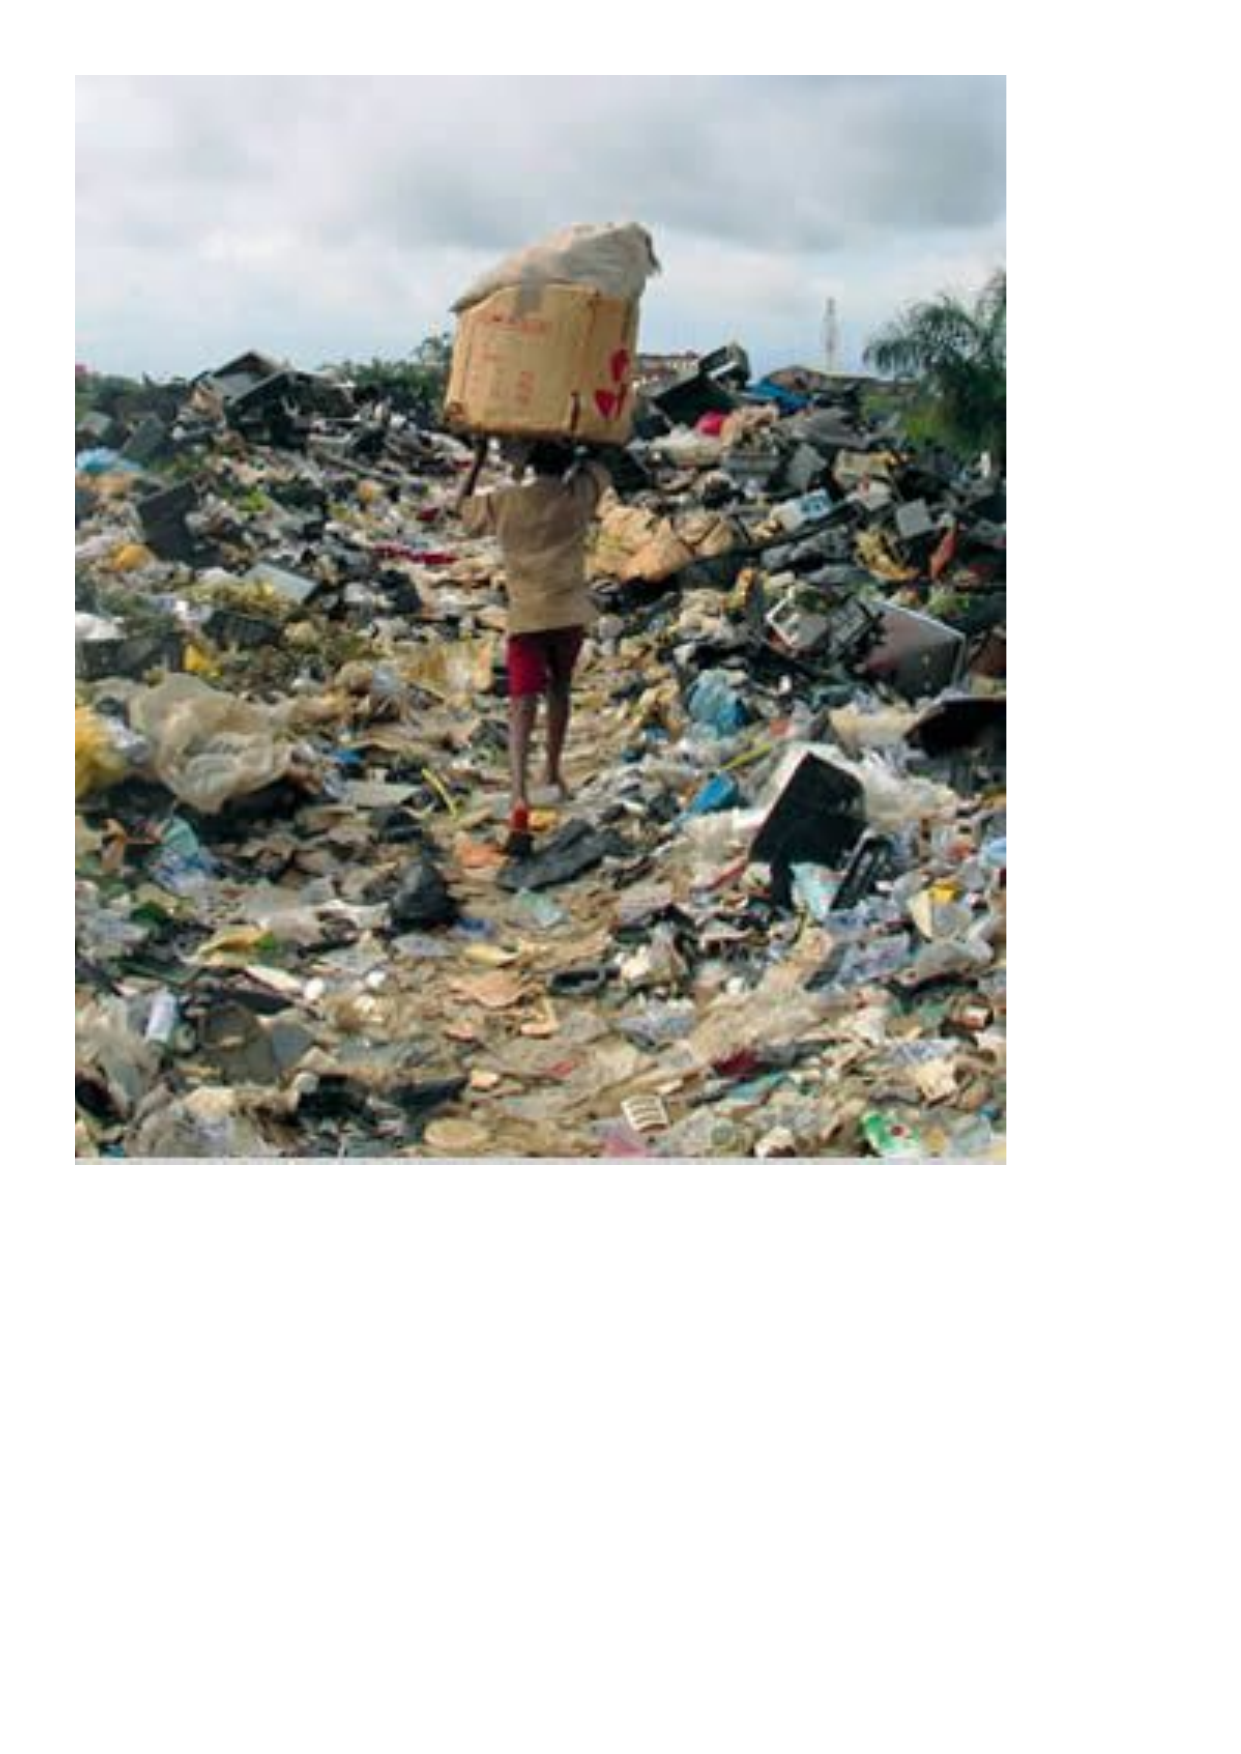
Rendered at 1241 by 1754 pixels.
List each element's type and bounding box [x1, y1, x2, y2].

picture [75, 75, 1007, 1165]
